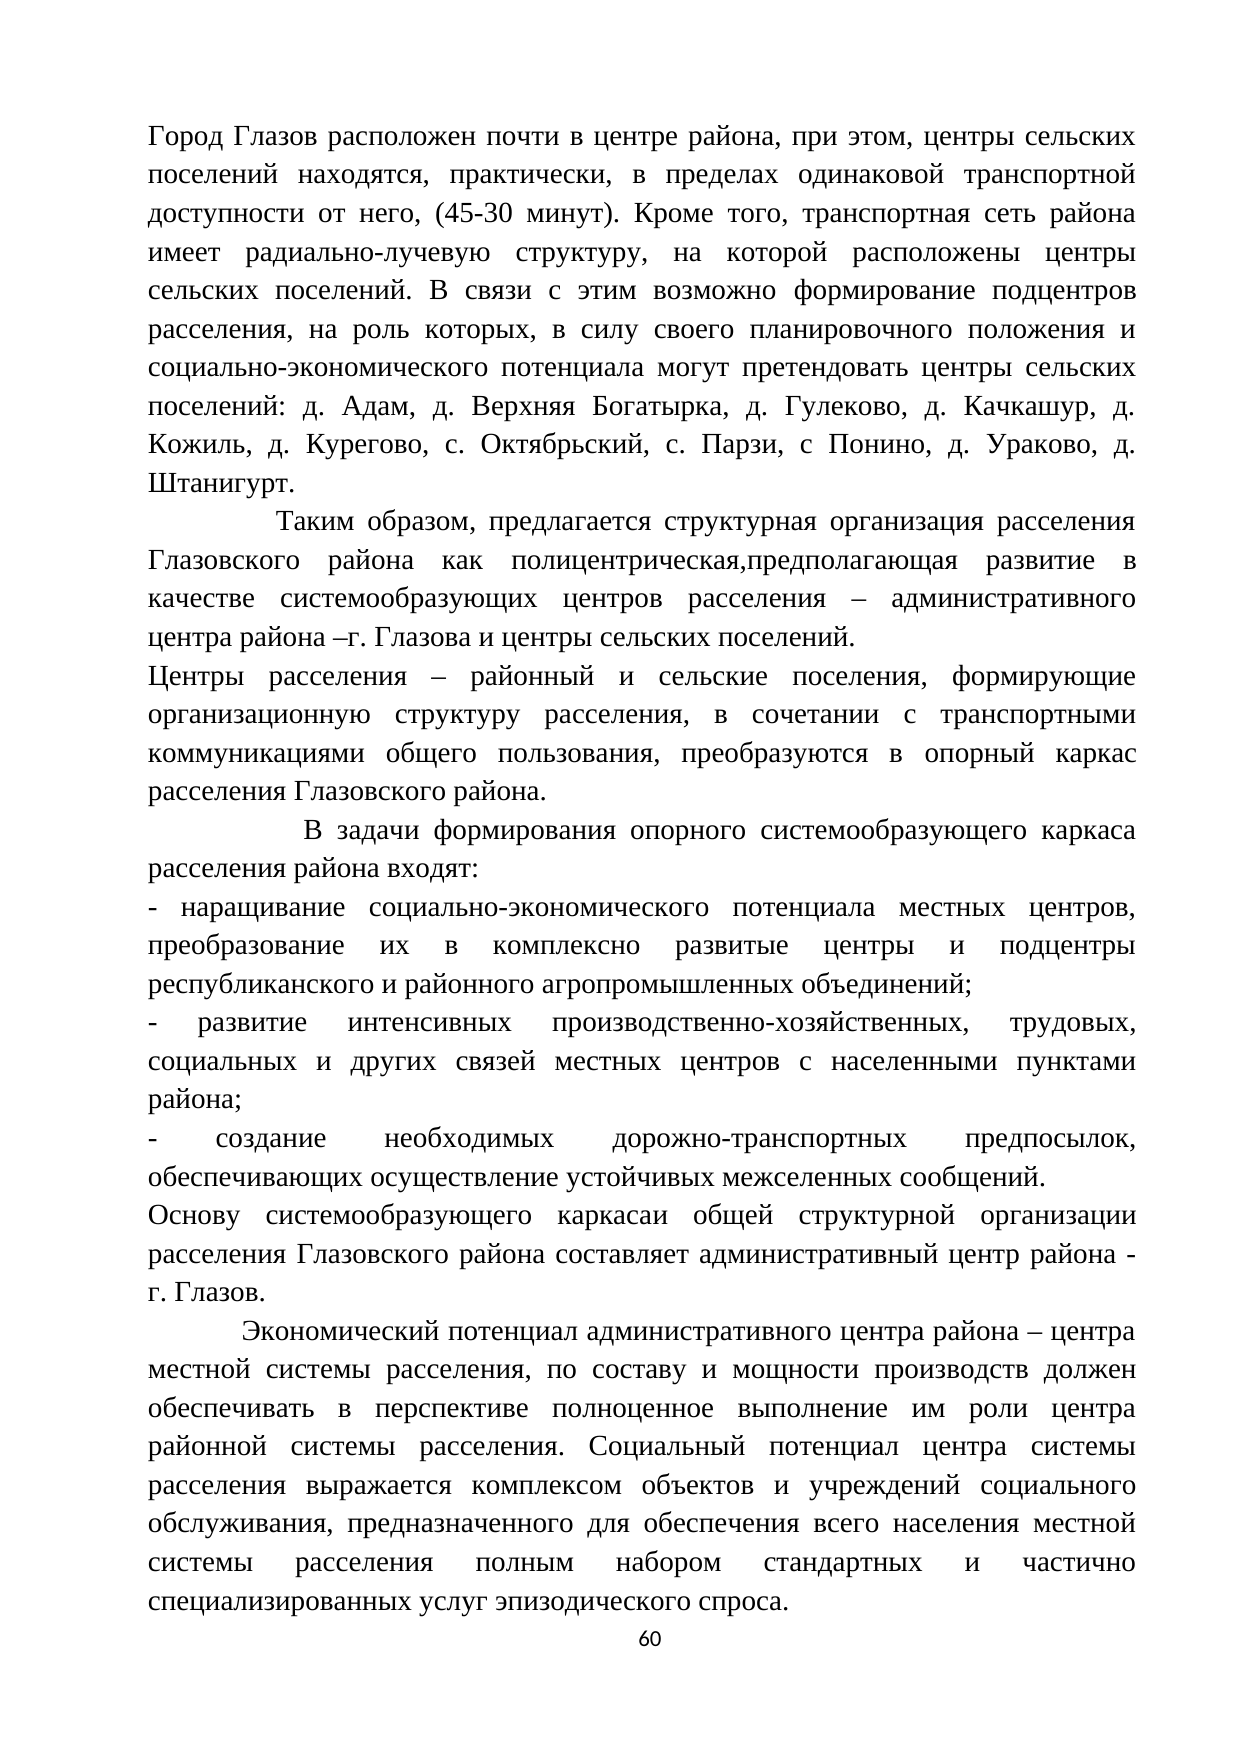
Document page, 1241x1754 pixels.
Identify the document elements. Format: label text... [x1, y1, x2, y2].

text Центры расселения – районный и сельские поселения, формирующие организационную структуру расселения, в сочетании с транспортными коммуникациями общего пользования, преобразуются в опорный каркас расселения Глазовского района. [148, 658, 1137, 807]
text В задачи формирования опорного системообразующего каркаса расселения района входят: [148, 812, 1137, 884]
text - создание необходимых дорожно-транспортных предпосылок, обеспечивающих осуществление устойчивых межселенных сообщений. [148, 1120, 1137, 1192]
text Город Глазов расположен почти в центре района, при этом, центры сельских поселений находятся, практически, в пределах одинаковой транспортной доступности от него, (45-30 минут). Кроме того, транспортная сеть района имеет радиально-лучевую структуру, на которой расположены центры сельских поселений. В связи с этим возможно формирование подцентров расселения, на роль которых, в силу своего планировочного положения и социально-экономического потенциала могут претендовать центры сельских поселений: д. Адам, д. Верхняя Богатырка, д. Гулеково, д. Качкашур, д. Кожиль, д. Курегово, с. Октябрьский, с. Парзи, с Понино, д. Ураково, д. Штанигурт. [148, 118, 1137, 498]
text Таким образом, предлагается структурная организация расселения Глазовского района как полицентрическая,предполагающая развитие в качестве системообразующих центров расселения – административного центра района –г. Глазова и центры сельских поселений. [148, 503, 1137, 653]
text Основу системообразующего каркасаи общей структурной организации расселения Глазовского района составляет административный центр района - г. Глазов. [148, 1197, 1137, 1308]
text - развитие интенсивных производственно-хозяйственных, трудовых, социальных и других связей местных центров с населенными пунктами района; [148, 1004, 1137, 1115]
text Экономический потенциал административного центра района – центра местной системы расселения, по составу и мощности производств должен обеспечивать в перспективе полноценное выполнение им роли центра районной системы расселения. Социальный потенциал центра системы расселения выражается комплексом объектов и учреждений социального обслуживания, предназначенного для обеспечения всего населения местной системы расселения полным набором стандартных и частично специализированных услуг эпизодического спроса. [148, 1313, 1137, 1616]
text - наращивание социально-экономического потенциала местных центров, преобразование их в комплексно развитые центры и подцентры республиканского и районного агропромышленных объединений; [148, 889, 1137, 999]
